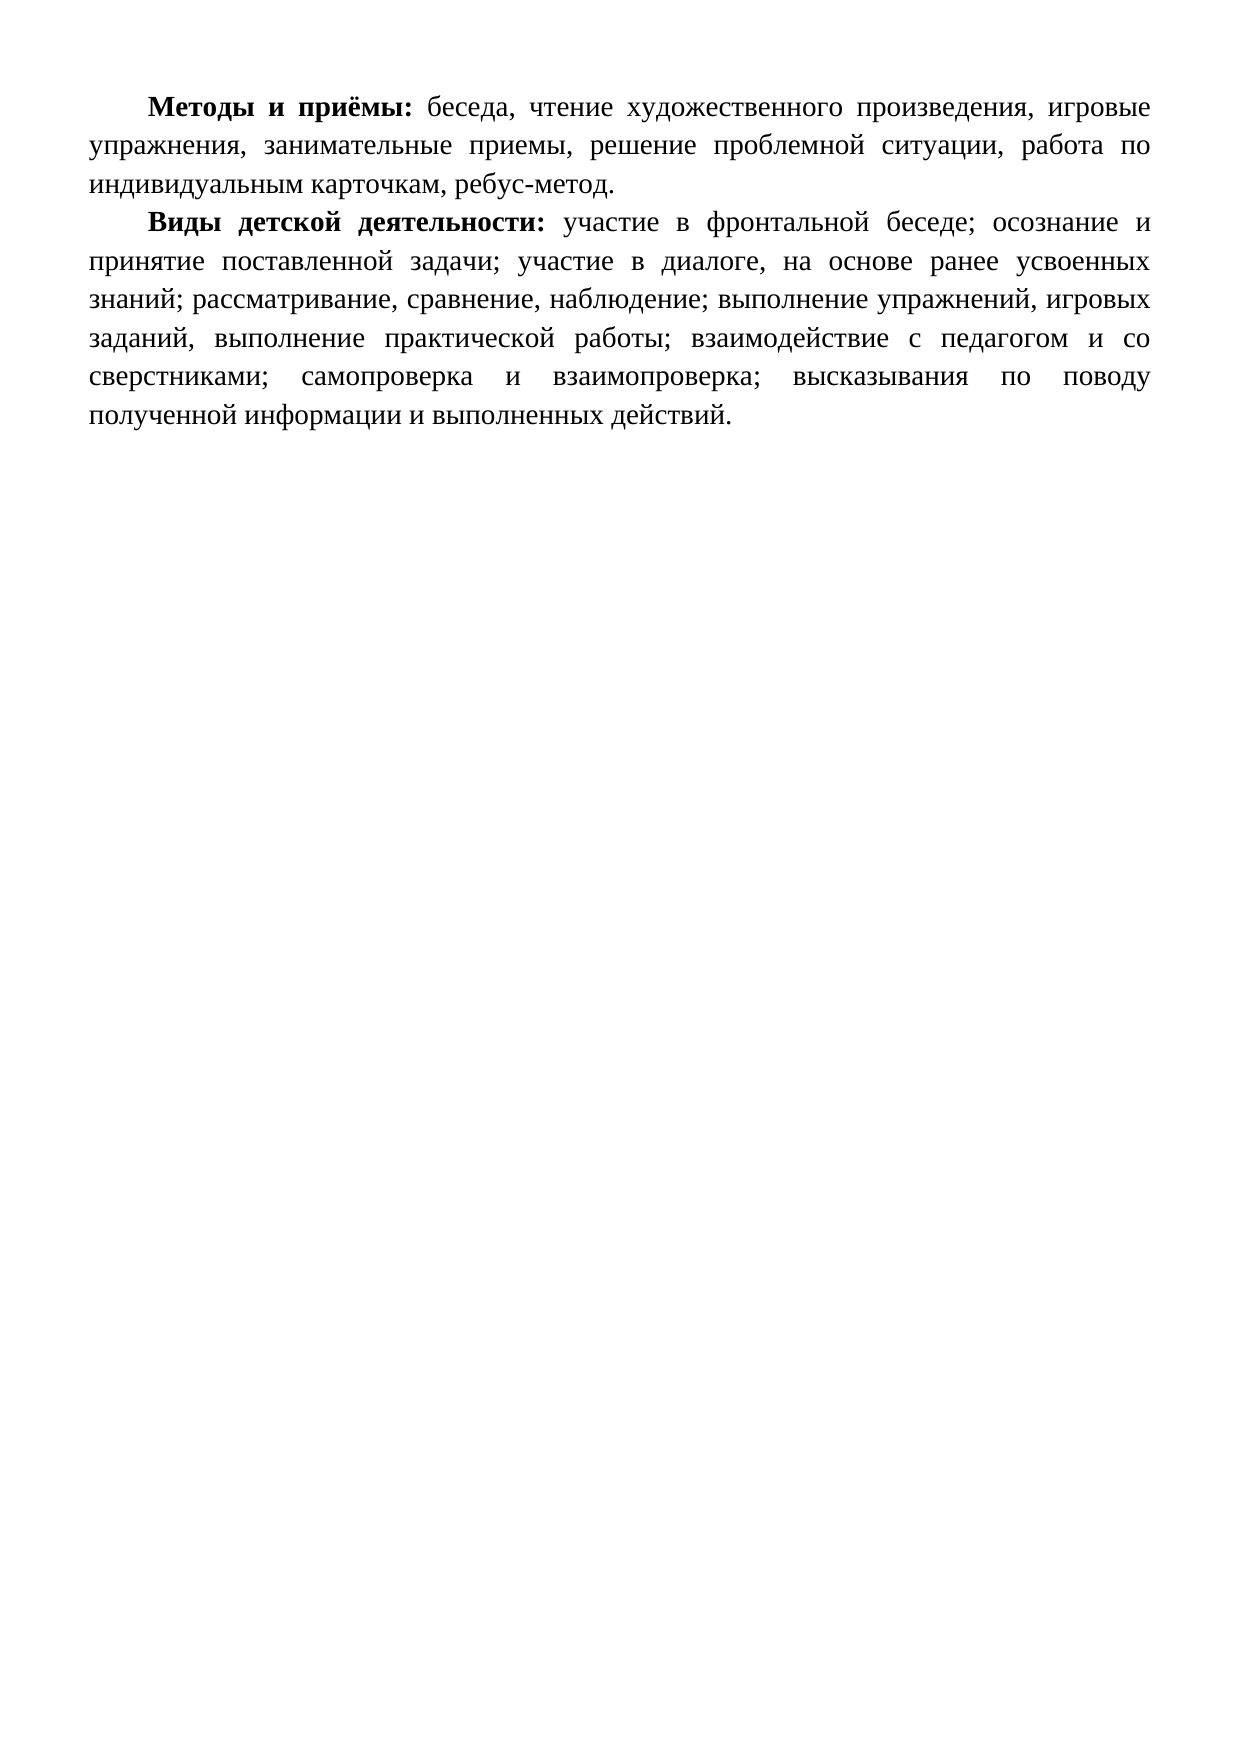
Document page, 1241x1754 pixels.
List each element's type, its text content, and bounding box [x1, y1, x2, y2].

text Виды детской деятельности: участие в фронтальной беседе; осознание и принятие поставленной задачи; участие в диалоге, на основе ранее усвоенных знаний; рассматривание, сравнение, наблюдение; выполнение упражнений, игровых заданий, выполнение практической работы; взаимодействие с педагогом и со сверстниками; самопроверка и взаимопроверка; высказывания по поводу полученной информации и выполненных действий. [89, 204, 1152, 431]
text Методы и приёмы: беседа, чтение художественного произведения, игровые упражнения, занимательные приемы, решение проблемной ситуации, работа по индивидуальным карточкам, ребус-метод. [89, 89, 1152, 199]
